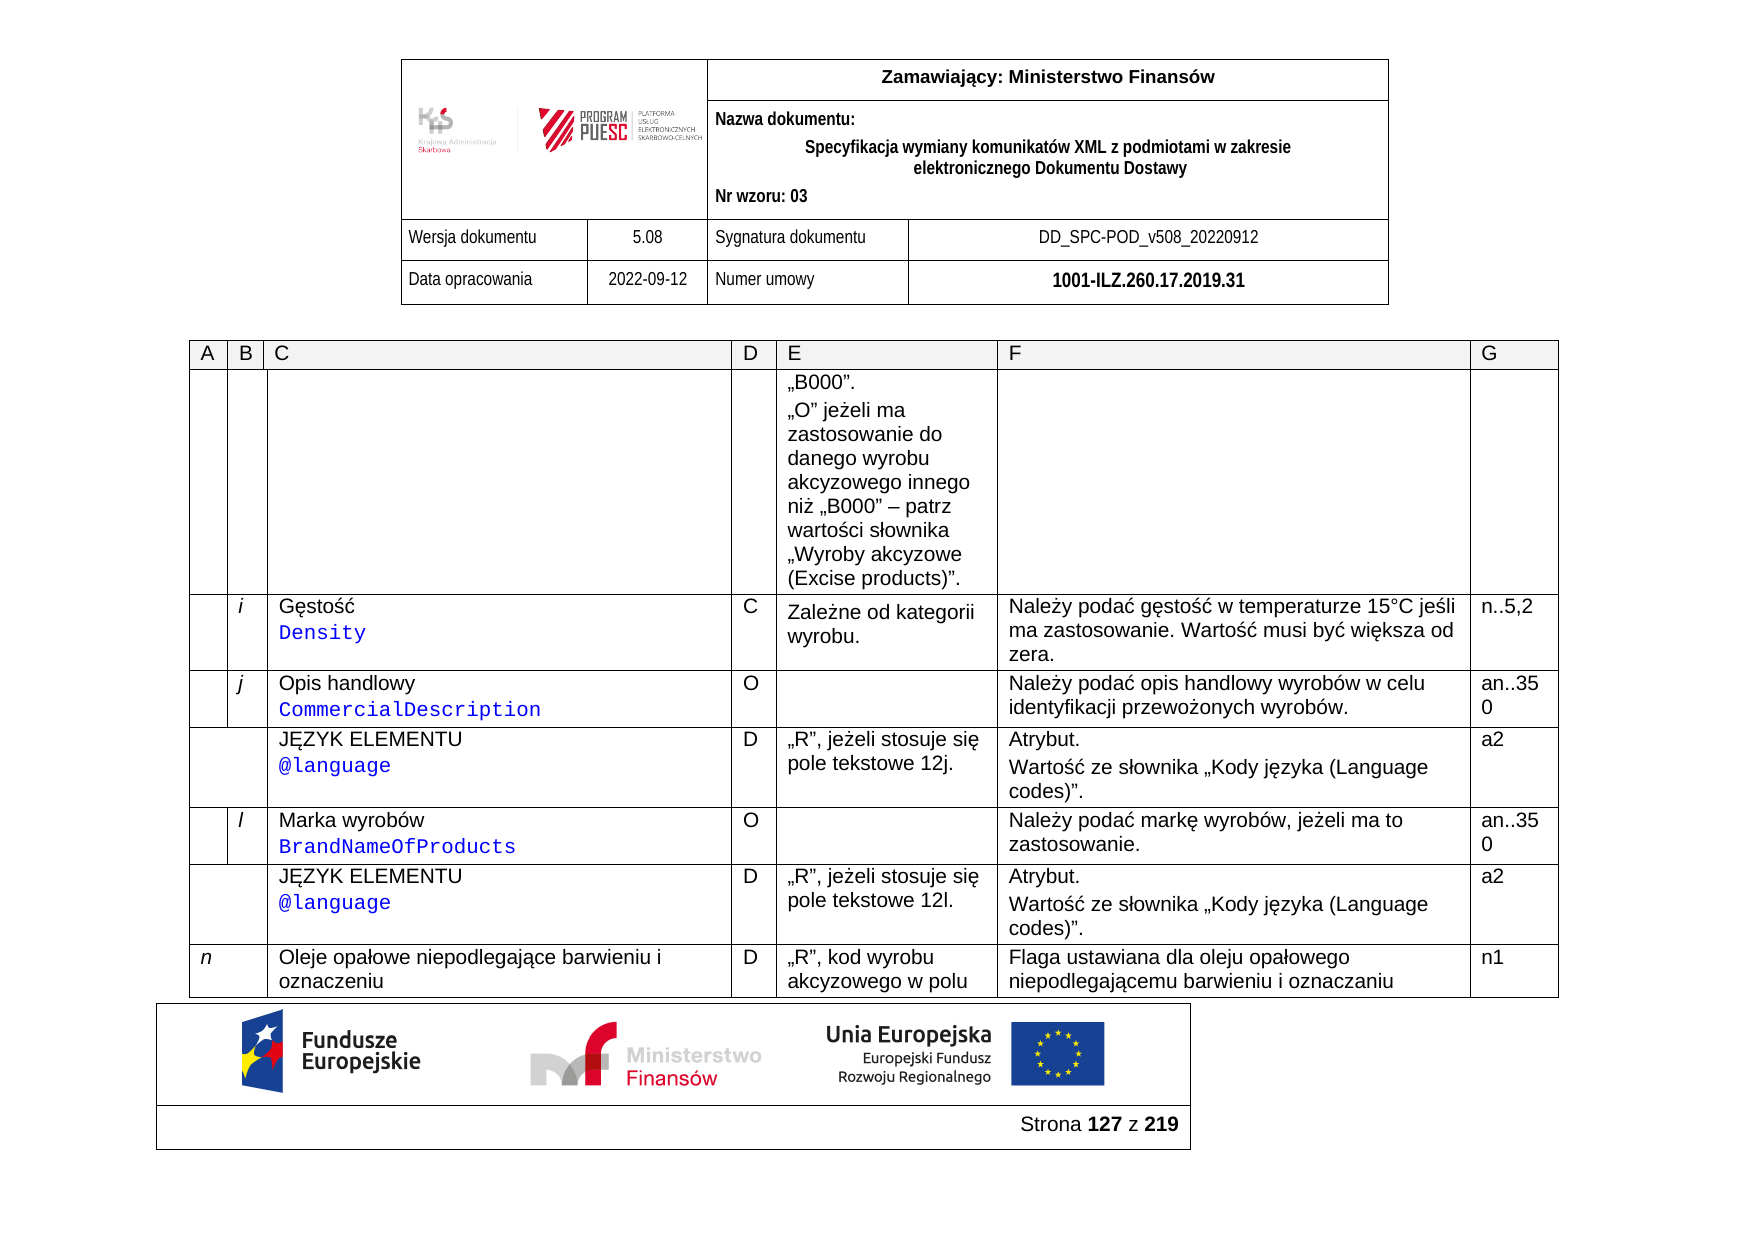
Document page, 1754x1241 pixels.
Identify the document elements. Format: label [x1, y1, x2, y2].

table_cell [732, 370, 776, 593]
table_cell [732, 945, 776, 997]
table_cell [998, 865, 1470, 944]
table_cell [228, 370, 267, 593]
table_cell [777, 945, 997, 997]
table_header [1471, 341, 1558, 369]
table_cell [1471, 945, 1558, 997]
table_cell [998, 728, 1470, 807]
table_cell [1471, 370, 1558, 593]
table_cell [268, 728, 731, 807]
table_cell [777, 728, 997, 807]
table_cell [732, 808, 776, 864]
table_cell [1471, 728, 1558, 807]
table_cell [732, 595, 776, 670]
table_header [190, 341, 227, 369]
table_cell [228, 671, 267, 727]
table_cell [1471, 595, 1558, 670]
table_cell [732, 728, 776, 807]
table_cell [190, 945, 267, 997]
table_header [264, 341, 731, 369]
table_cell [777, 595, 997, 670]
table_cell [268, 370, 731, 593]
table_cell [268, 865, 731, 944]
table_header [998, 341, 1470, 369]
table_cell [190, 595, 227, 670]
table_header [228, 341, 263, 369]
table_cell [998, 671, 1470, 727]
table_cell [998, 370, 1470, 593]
picture [408, 97, 702, 163]
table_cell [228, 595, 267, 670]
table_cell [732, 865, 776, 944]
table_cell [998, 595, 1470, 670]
picture [242, 1009, 1105, 1093]
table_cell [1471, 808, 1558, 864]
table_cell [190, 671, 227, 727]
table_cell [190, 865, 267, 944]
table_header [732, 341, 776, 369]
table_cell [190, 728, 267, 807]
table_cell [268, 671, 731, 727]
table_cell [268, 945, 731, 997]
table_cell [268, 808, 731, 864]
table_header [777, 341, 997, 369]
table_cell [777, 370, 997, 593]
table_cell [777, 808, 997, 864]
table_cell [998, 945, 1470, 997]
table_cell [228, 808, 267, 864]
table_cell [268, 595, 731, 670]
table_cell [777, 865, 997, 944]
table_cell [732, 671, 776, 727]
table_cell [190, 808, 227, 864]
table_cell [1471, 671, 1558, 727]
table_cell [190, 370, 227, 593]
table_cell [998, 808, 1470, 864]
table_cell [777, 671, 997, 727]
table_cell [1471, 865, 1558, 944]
